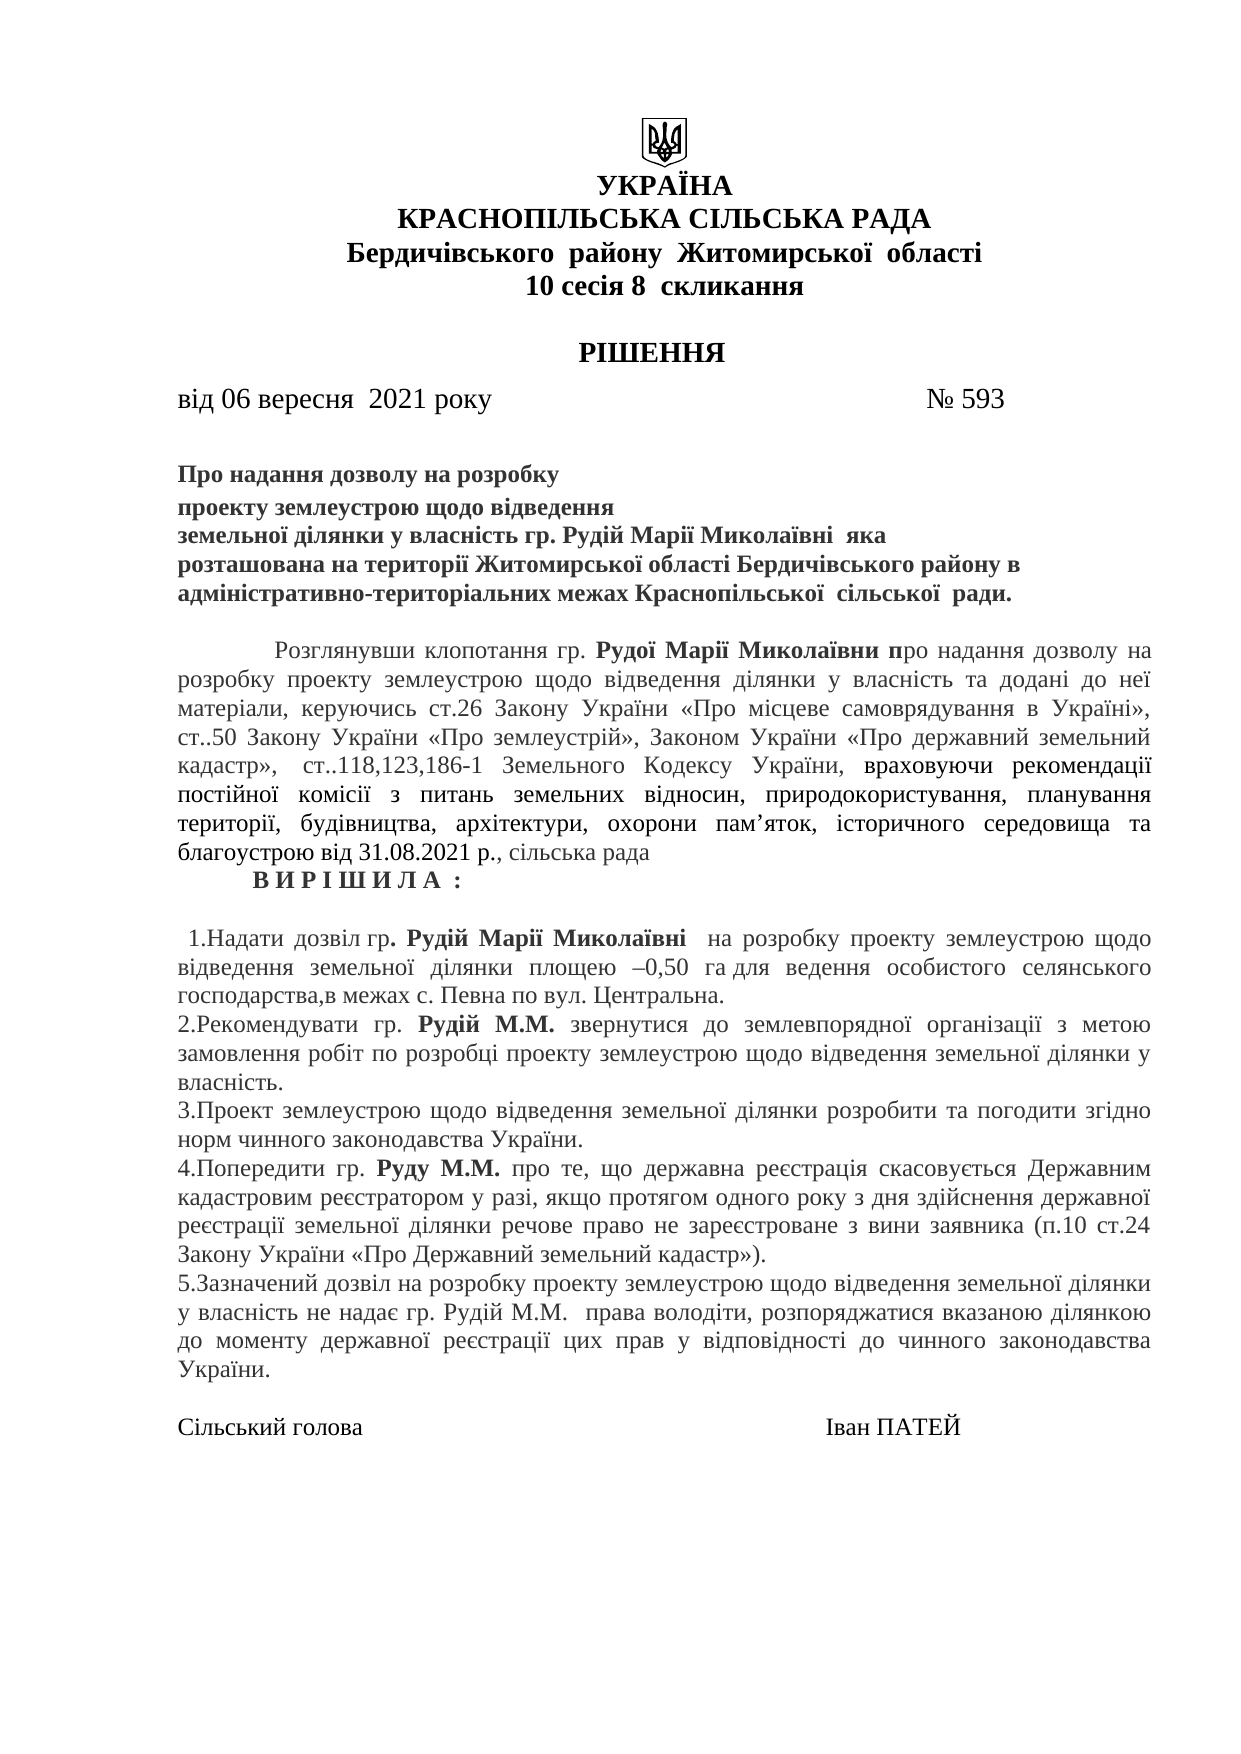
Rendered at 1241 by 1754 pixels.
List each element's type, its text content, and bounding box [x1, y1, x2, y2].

text КРАСНОПІЛЬСЬКА СІЛЬСЬКА РАДА [177, 201, 1152, 235]
text Бердичівського району Житомирської області [177, 235, 1152, 268]
text 10 сесія 8 скликання [177, 268, 1152, 302]
text 1.Надати дозвіл гр. Рудій Марії Миколаївні на розробку проекту землеустрою щодо відведення земельної ділянки площею –0,50 га для ведення особистого селянського господарства,в межах с. Певна по вул. Центральна. [177, 923, 1152, 1009]
text 4.Попередити гр. Руду М.М. про те, що державна реєстрація скасовується Державним кадастровим реєстратором у разі, якщо протягом одного року з дня здійснення державної реєстрації земельної ділянки речове право не зареєстроване з вини заявника (п.10 ст.24 Закону України «Про Державний земельний кадастр»). [177, 1153, 1152, 1268]
text проекту землеустрою щодо відведення [177, 492, 1040, 520]
text 5.Зазначений дозвіл на розробку проекту землеустрою щодо відведення земельної ділянки у власність не надає гр. Рудій М.М. права володіти, розпоряджатися вказаною ділянкою до моменту державної реєстрації цих прав у відповідності до чинного законодавства України. [177, 1268, 1152, 1383]
text земельної ділянки у власність гр. Рудій Марії Миколаївні яка розташована на території Житомирської області Бердичівського району в адміністративно-територіальних межах Краснопільської сільської ради. [177, 520, 1040, 607]
text УКРАЇНА [177, 168, 1152, 201]
text Сільський голова Іван ПАТЕЙ [177, 1412, 1152, 1440]
text Про надання дозволу на розробку [177, 459, 1152, 487]
text від 06 вересня 2021 року № 593 [177, 382, 1152, 415]
text РІШЕННЯ [177, 336, 1152, 369]
text 3.Проект землеустрою щодо відведення земельної ділянки розробити та погодити згідно норм чинного законодавства України. [177, 1095, 1152, 1153]
text В И Р І Ш И Л А : [177, 865, 1152, 894]
text 2.Рекомендувати гр. Рудій М.М. звернутися до землевпорядної організації з метою замовлення робіт по розробці проекту землеустрою щодо відведення земельної ділянки у власність. [177, 1009, 1152, 1095]
text Розглянувши клопотання гр. Рудої Марії Миколаївни про надання дозволу на розробку проекту землеустрою щодо відведення ділянки у власність та додані до неї матеріали, керуючись ст.26 Закону України «Про місцеве самоврядування в Україні», ст..50 Закону України «Про землеустрій», Законом України «Про державний земельний кадастр», ст..118,123,186-1 Земельного Кодексу України, враховуючи рекомендації постійної комісії з питань земельних відносин, природокористування, планування території, будівництва, архітектури, охорони пам’яток, історичного середовища та благоустрою від 31.08.2021 р., сільська рада [177, 635, 1152, 865]
